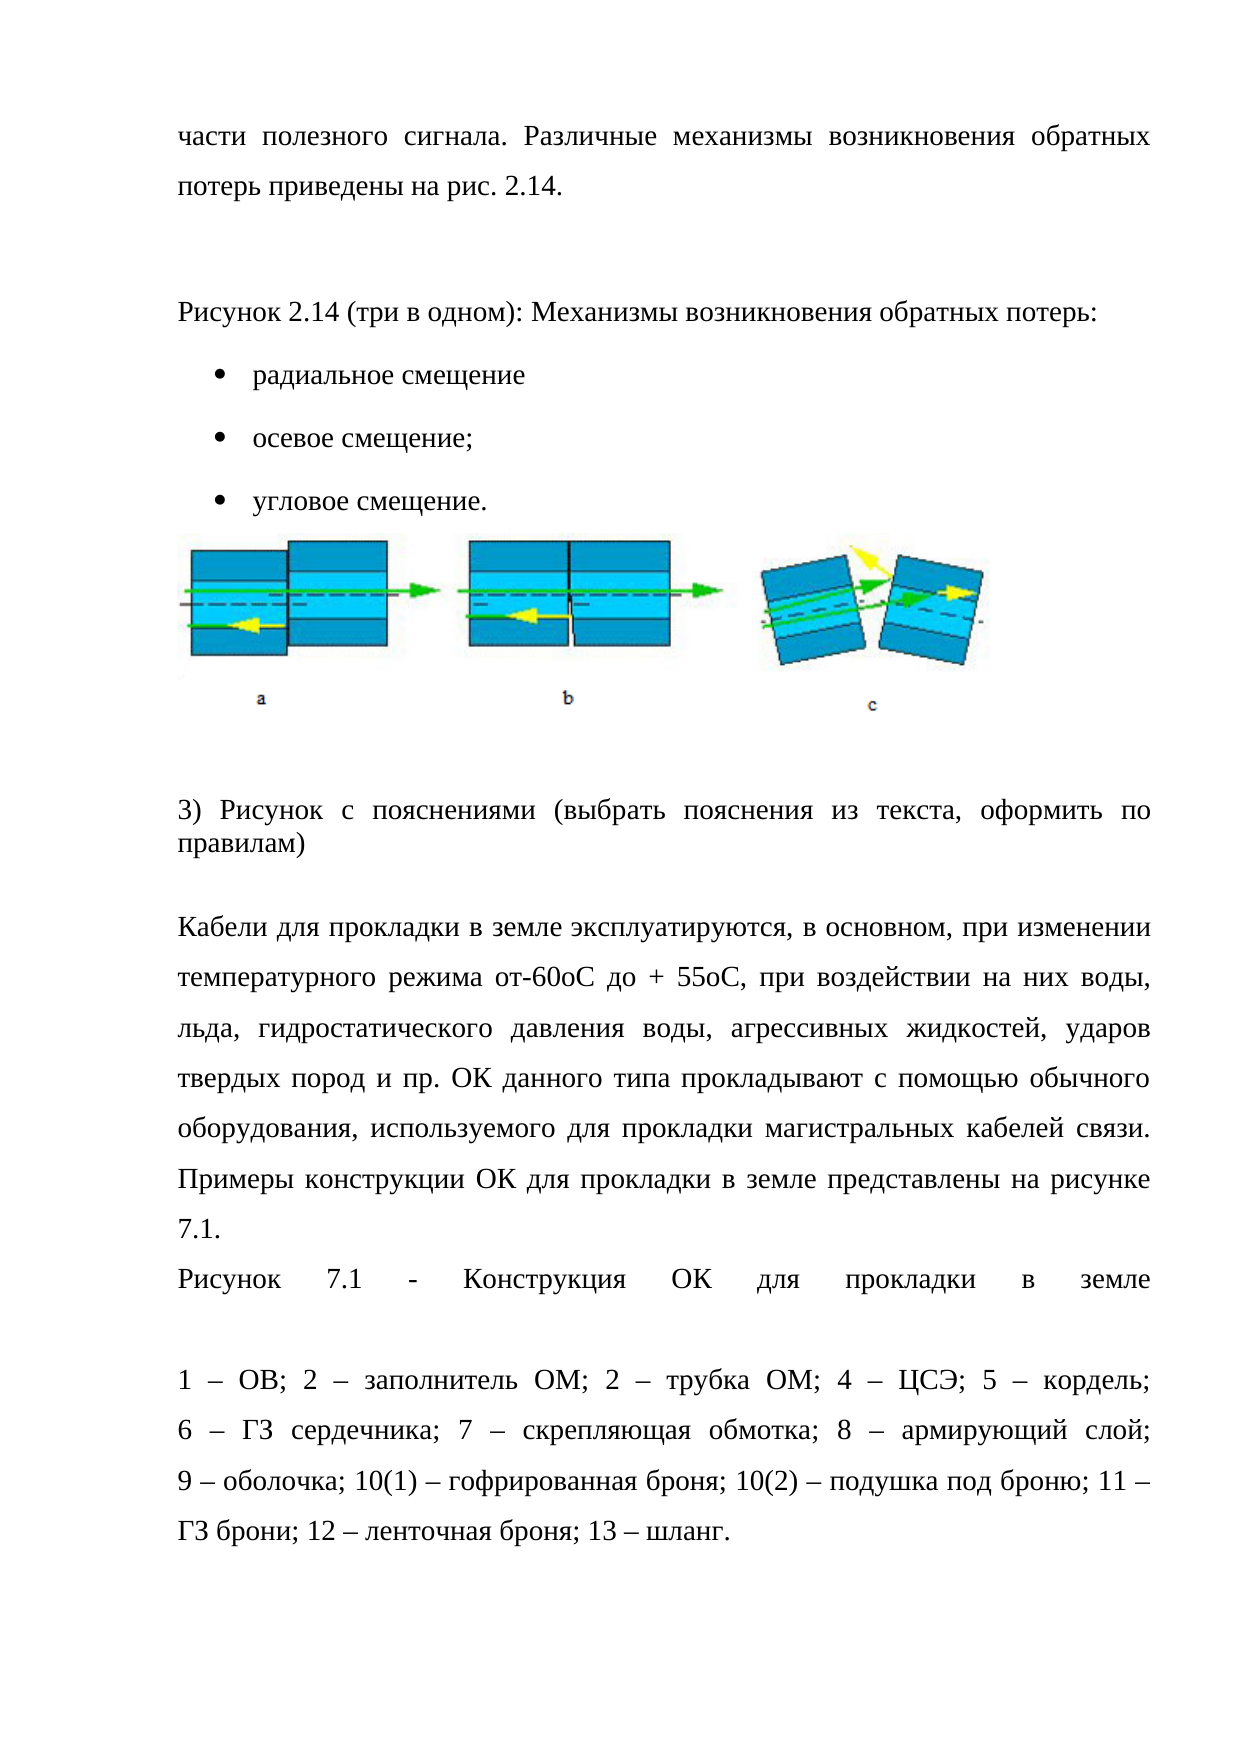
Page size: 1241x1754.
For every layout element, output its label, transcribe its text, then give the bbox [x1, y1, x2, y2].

subtitle Рисунок 7.1 - Конструкция ОК для прокладки в земле 1 – ОВ; 2 – заполнитель ОМ; 2 – трубка ОМ; 4 – ЦСЭ; 5 – кордель; 6 – ГЗ сердечника; 7 – скрепляющая обмотка; 8 – армирующий слой; 9 – оболочка; 10(1) – гофрированная броня; 10(2) – подушка под броню; 11 – ГЗ брони; 12 – ленточная броня; 13 – шланг. [177, 1261, 1152, 1547]
text Рисунок 2.14 (три в одном): Механизмы возникновения обратных потерь: [177, 294, 1152, 328]
picture [177, 533, 1004, 742]
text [177, 118, 1152, 202]
subtitle Кабели для прокладки в земле эксплуатируются, в основном, при изменении температурного режима от-60оС до + 55оС, при воздействии на них воды, льда, гидростатического давления воды, агрессивных жидкостей, ударов твердых пород и пр. ОК данного типа прокладывают с помощью обычного оборудования, используемого для прокладки магистральных кабелей связи. Примеры конструкции ОК для прокладки в земле представлены на рисунке 7.1. [177, 909, 1152, 1245]
text 3) Рисунок с пояснениями (выбрать пояснения из текста, оформить по правилам) [177, 792, 1152, 859]
list осевое смещение; [215, 420, 1152, 453]
list радиальное смещение [215, 357, 1152, 391]
list угловое смещение. [215, 483, 1152, 516]
